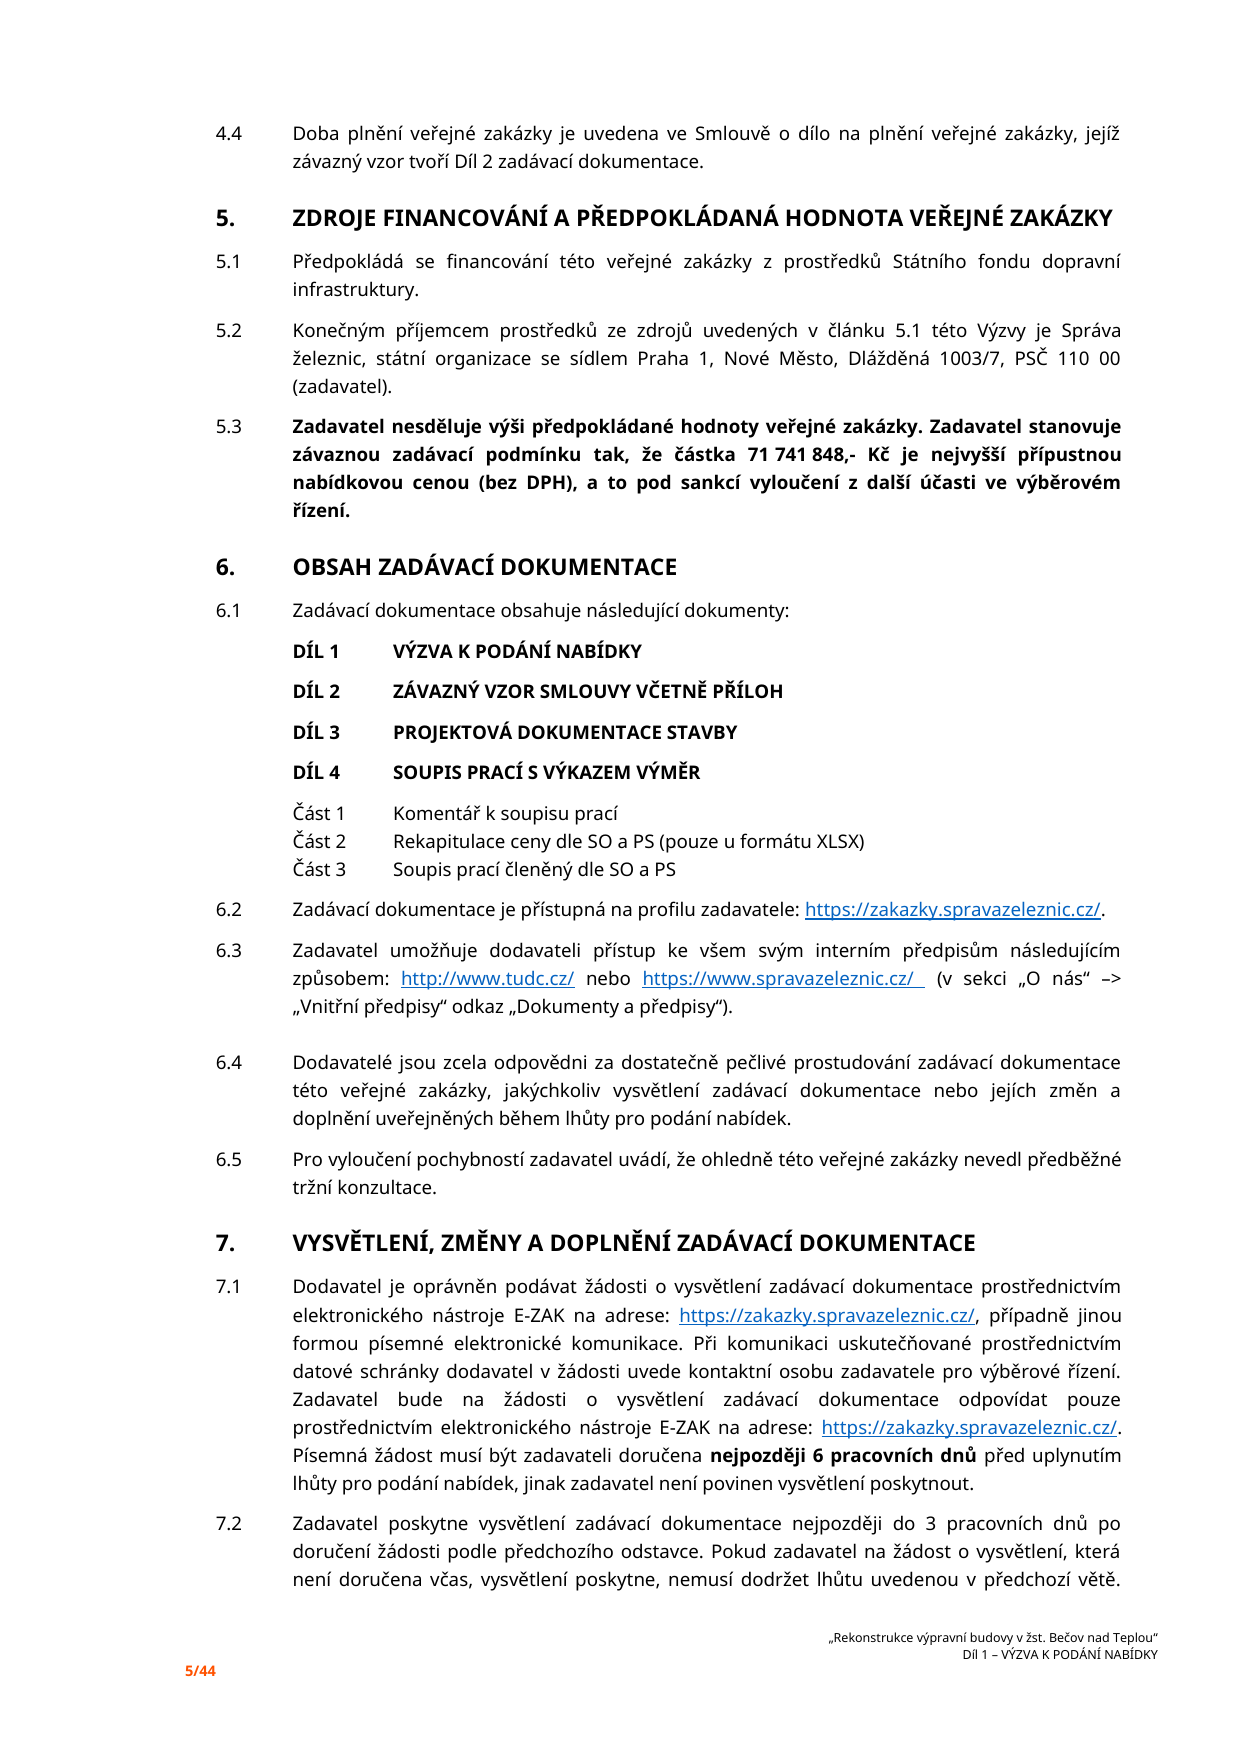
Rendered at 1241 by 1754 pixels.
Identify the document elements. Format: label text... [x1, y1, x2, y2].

text Část 3 Soupis prací členěný dle SO a PS [292, 856, 1122, 882]
text Zadavatel umožňuje dodavateli přístup ke všem svým interním předpisům následujícím způsobem: http://www.tudc.cz/ nebo https://www.spravazeleznic.cz/ (v sekci „O nás“ –> „Vnitřní předpisy“ odkaz „Dokumenty a předpisy“). [216, 937, 1122, 1019]
text DÍL 4 SOUPIS PRACÍ S VÝKAZEM VÝMĚR [292, 760, 1122, 785]
text Konečným příjemcem prostředků ze zdrojů uvedených v článku 5.1 této Výzvy je Správa železnic, státní organizace se sídlem Praha 1, Nové Město, Dlážděná 1003/7, PSČ 110 00 (zadavatel). [216, 317, 1122, 399]
text Dodavatelé jsou zcela odpovědni za dostatečně pečlivé prostudování zadávací dokumentace této veřejné zakázky, jakýchkoliv vysvětlení zadávací dokumentace nebo jejích změn a doplnění uveřejněných během lhůty pro podání nabídek. [216, 1049, 1122, 1131]
text Část 2 Rekapitulace ceny dle SO a PS (pouze u formátu XLSX) [292, 828, 1122, 854]
text Doba plnění veřejné zakázky je uvedena ve Smlouvě o dílo na plnění veřejné zakázky, jejíž závazný vzor tvoří Díl 2 zadávací dokumentace. [216, 121, 1122, 174]
text Předpokládá se financování této veřejné zakázky z prostředků Státního fondu dopravní infrastruktury. [216, 248, 1122, 302]
text DÍL 2 ZÁVAZNÝ VZOR SMLOUVY VČETNĚ PŘÍLOH [292, 679, 1122, 704]
text Pro vyloučení pochybností zadavatel uvádí, že ohledně této veřejné zakázky nevedl předběžné tržní konzultace. [216, 1146, 1122, 1199]
text Zadávací dokumentace obsahuje následující dokumenty: [216, 598, 1122, 623]
text DÍL 1 VÝZVA K PODÁNÍ NABÍDKY [292, 638, 1122, 664]
text DÍL 3 PROJEKTOVÁ DOKUMENTACE STAVBY [292, 719, 1122, 745]
text Dodavatel je oprávněn podávat žádosti o vysvětlení zadávací dokumentace prostřednictvím elektronického nástroje E-ZAK na adrese: https://zakazky.spravazeleznic.cz/, případně jinou formou písemné elektronické komunikace. Při komunikaci uskutečňované prostřednictvím datové schránky dodavatel v žádosti uvede kontaktní osobu zadavatele pro výběrové řízení. Zadavatel bude na žádosti o vysvětlení zadávací dokumentace odpovídat pouze prostřednictvím elektronického nástroje E-ZAK na adrese: https://zakazky.spravazeleznic.cz/. Písemná žádost musí být zadavateli doručena nejpozději 6 pracovních dnů před uplynutím lhůty pro podání nabídek, jinak zadavatel není povinen vysvětlení poskytnout. [216, 1274, 1122, 1496]
text Část 1 Komentář k soupisu prací [292, 800, 1122, 826]
text VYSVĚTLENÍ, ZMĚNY A DOPLNĚNÍ ZADÁVACÍ DOKUMENTACE [216, 1227, 1122, 1258]
text OBSAH ZADÁVACÍ DOKUMENTACE [216, 551, 1122, 582]
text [216, 1511, 1122, 1592]
text ZDROJE FINANCOVÁNÍ A PŘEDPOKLÁDANÁ HODNOTA VEŘEJNÉ ZAKÁZKY [216, 202, 1122, 233]
text Zadávací dokumentace je přístupná na profilu zadavatele: https://zakazky.spravazeleznic.cz/. [216, 897, 1122, 922]
text Zadavatel nesděluje výši předpokládané hodnoty veřejné zakázky. Zadavatel stanovuje závaznou zadávací podmínku tak, že částka 71 741 848,- Kč je nejvyšší přípustnou nabídkovou cenou (bez DPH), a to pod sankcí vyloučení z další účasti ve výběrovém řízení. [216, 414, 1122, 523]
